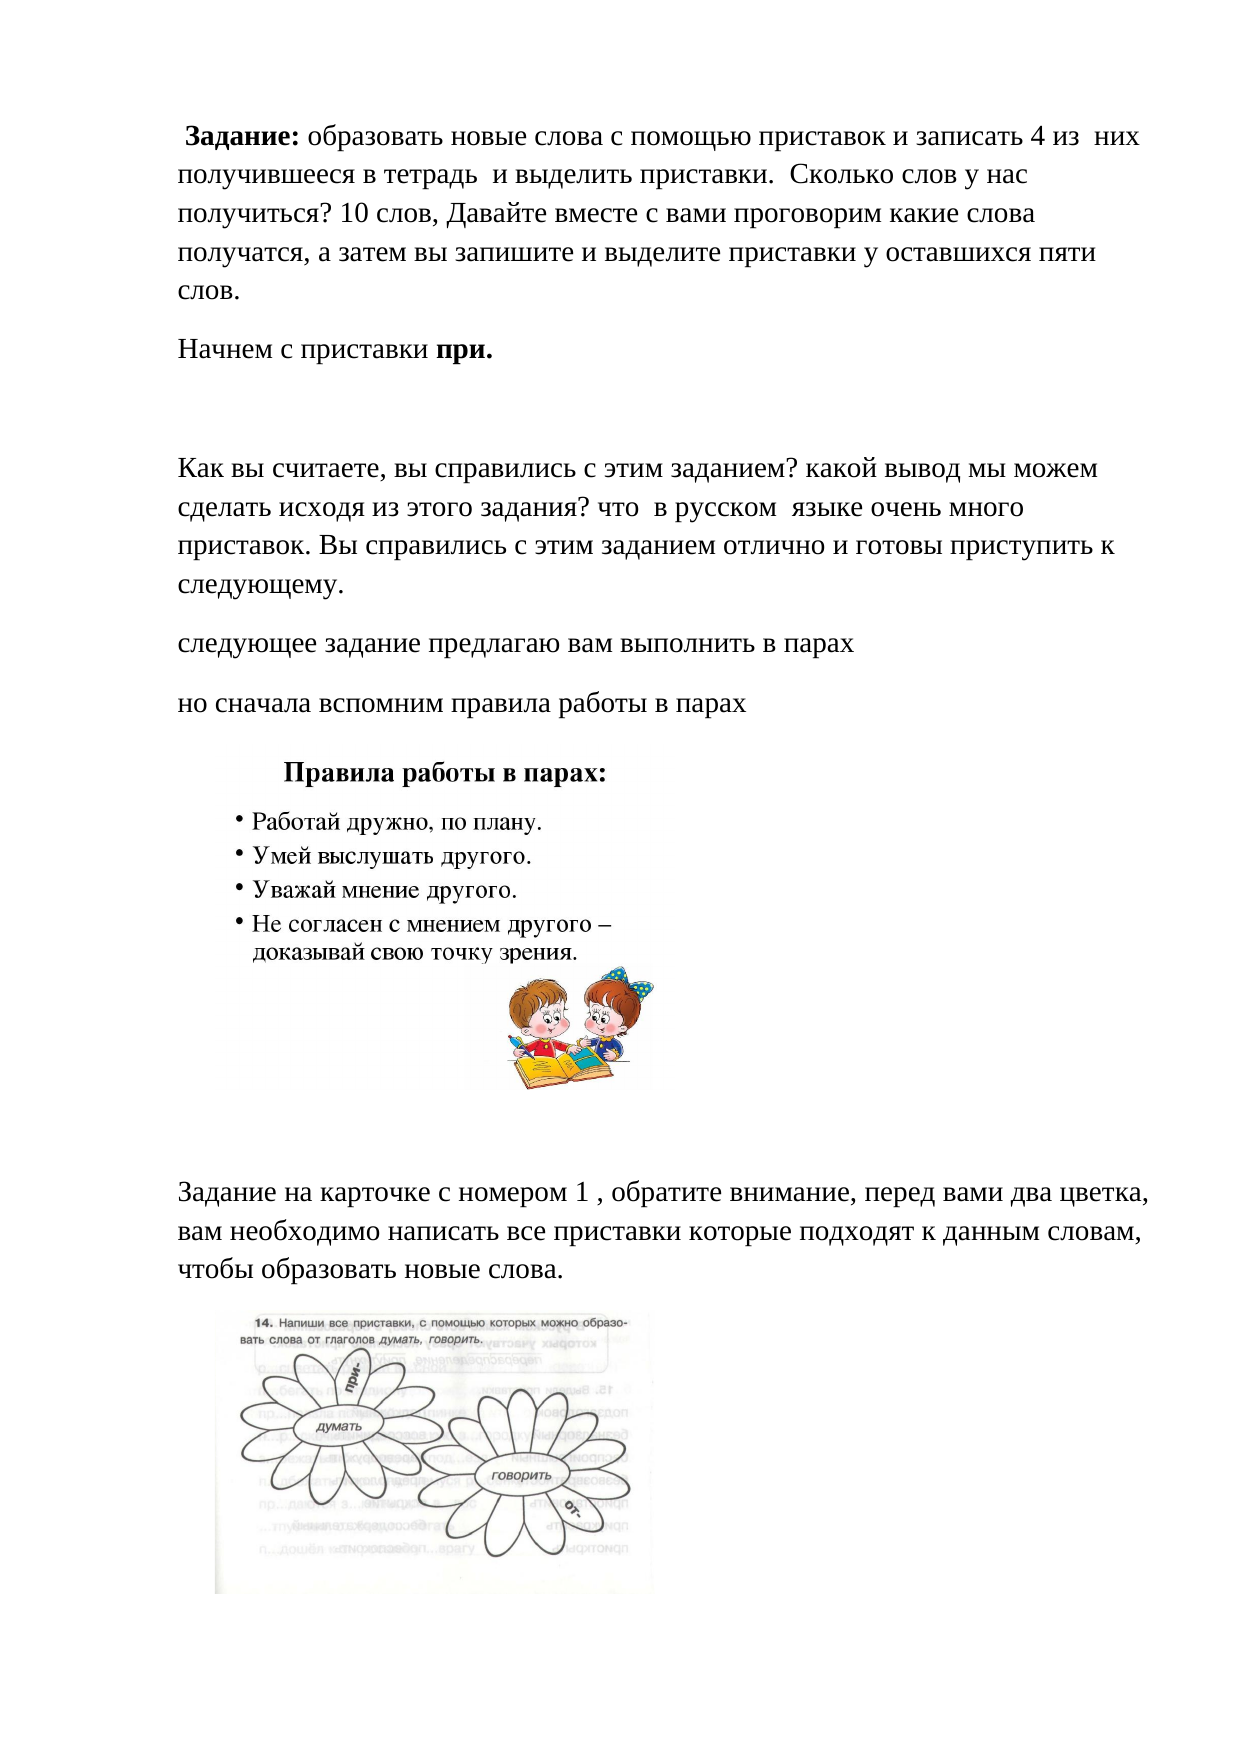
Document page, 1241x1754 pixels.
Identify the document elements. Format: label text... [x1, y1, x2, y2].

picture [214, 1310, 655, 1594]
text Задание на карточке с номером 1 , обратите внимание, перед вами два цветка, вам необходимо написать все приставки которые подходят к данным словам, чтобы образовать новые слова. [177, 1174, 1152, 1285]
text Начнем с приставки при. [177, 332, 1152, 365]
text Задание: образовать новые слова с помощью приставок и записать 4 из них получившееся в тетрадь и выделить приставки. Сколько слов у нас получиться? 10 слов, Давайте вместе с вами проговорим какие слова получатся, а затем вы запишите и выделите приставки у оставшихся пяти слов. [177, 118, 1152, 306]
text но сначала вспомним правила работы в парах [177, 685, 1152, 718]
text следующее задание предлагаю вам выполнить в парах [177, 625, 1152, 659]
picture [214, 744, 675, 1090]
text Как вы считаете, вы справились с этим заданием? какой вывод мы можем сделать исходя из этого задания? что в русском языке очень много приставок. Вы справились с этим заданием отлично и готовы приступить к следующему. [177, 450, 1152, 599]
